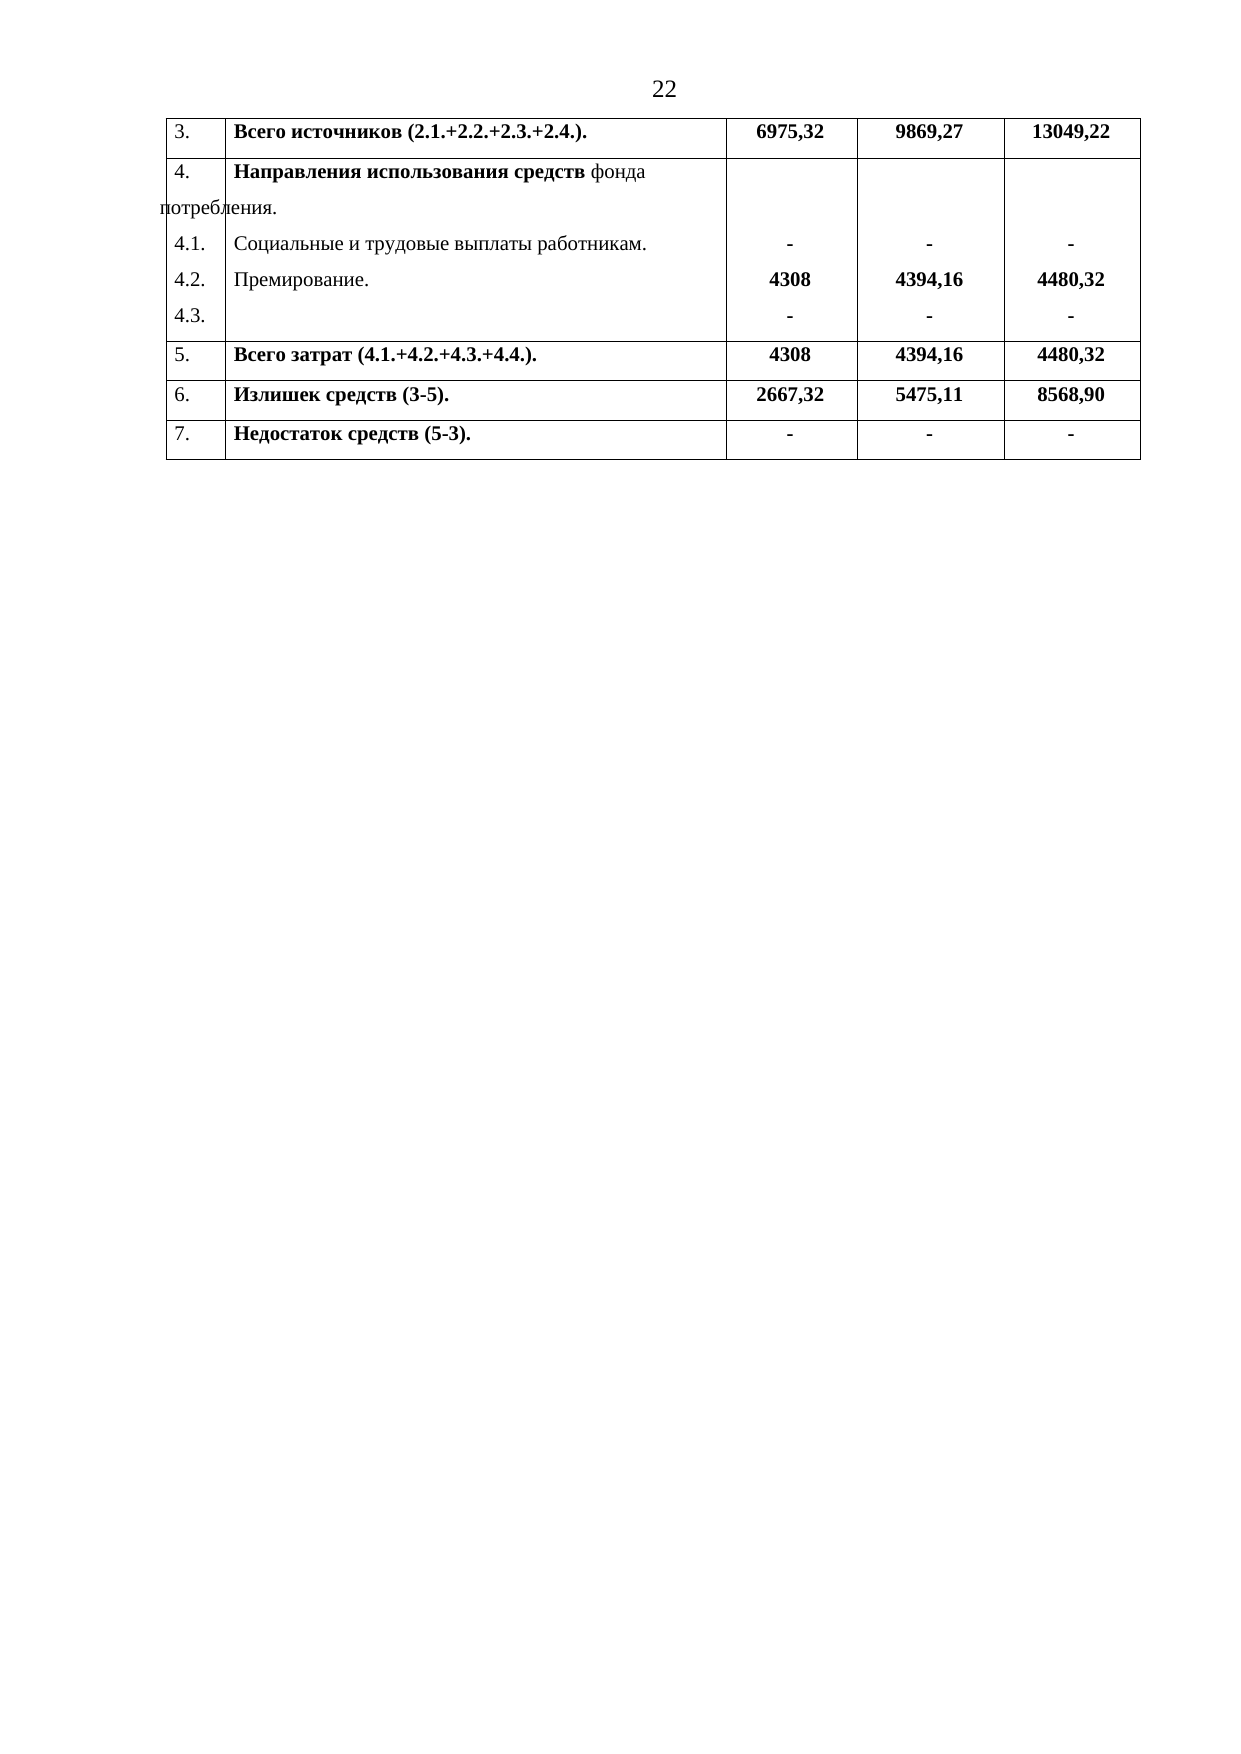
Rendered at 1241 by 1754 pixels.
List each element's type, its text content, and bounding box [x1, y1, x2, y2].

table_cell - [727, 421, 857, 459]
table_cell Недостаток средств (5-3). [226, 421, 726, 459]
table_cell Всего источников (2.1.+2.2.+2.3.+2.4.). [226, 119, 726, 157]
table_cell 5. [167, 342, 225, 380]
table_cell 4. 4.1. 4.2. 4.3. [167, 159, 225, 341]
table_cell Направления использования средств фонда потребления. Социальные и трудовые выплаты работникам. Премирование. [226, 159, 726, 341]
table_cell 7. [167, 421, 225, 459]
table_cell 9869,27 [858, 119, 1004, 157]
table_cell Всего затрат (4.1.+4.2.+4.3.+4.4.). [226, 342, 726, 380]
table_cell - [1005, 421, 1140, 459]
table_cell 5475,11 [858, 381, 1004, 420]
table_cell - 4308 - [727, 159, 857, 341]
table_cell 4308 [727, 342, 857, 380]
table_cell Излишек средств (3-5). [226, 381, 726, 420]
table_cell - 4480,32 - [1005, 159, 1140, 341]
table_cell 6. [167, 381, 225, 420]
table_cell 4480,32 [1005, 342, 1140, 380]
table_cell 3. [167, 119, 225, 157]
table_cell 2667,32 [727, 381, 857, 420]
table_cell 13049,22 [1005, 119, 1140, 157]
table_cell 6975,32 [727, 119, 857, 157]
table_cell 8568,90 [1005, 381, 1140, 420]
table_cell - 4394,16 - [858, 159, 1004, 341]
table_cell - [858, 421, 1004, 459]
table_cell 4394,16 [858, 342, 1004, 380]
